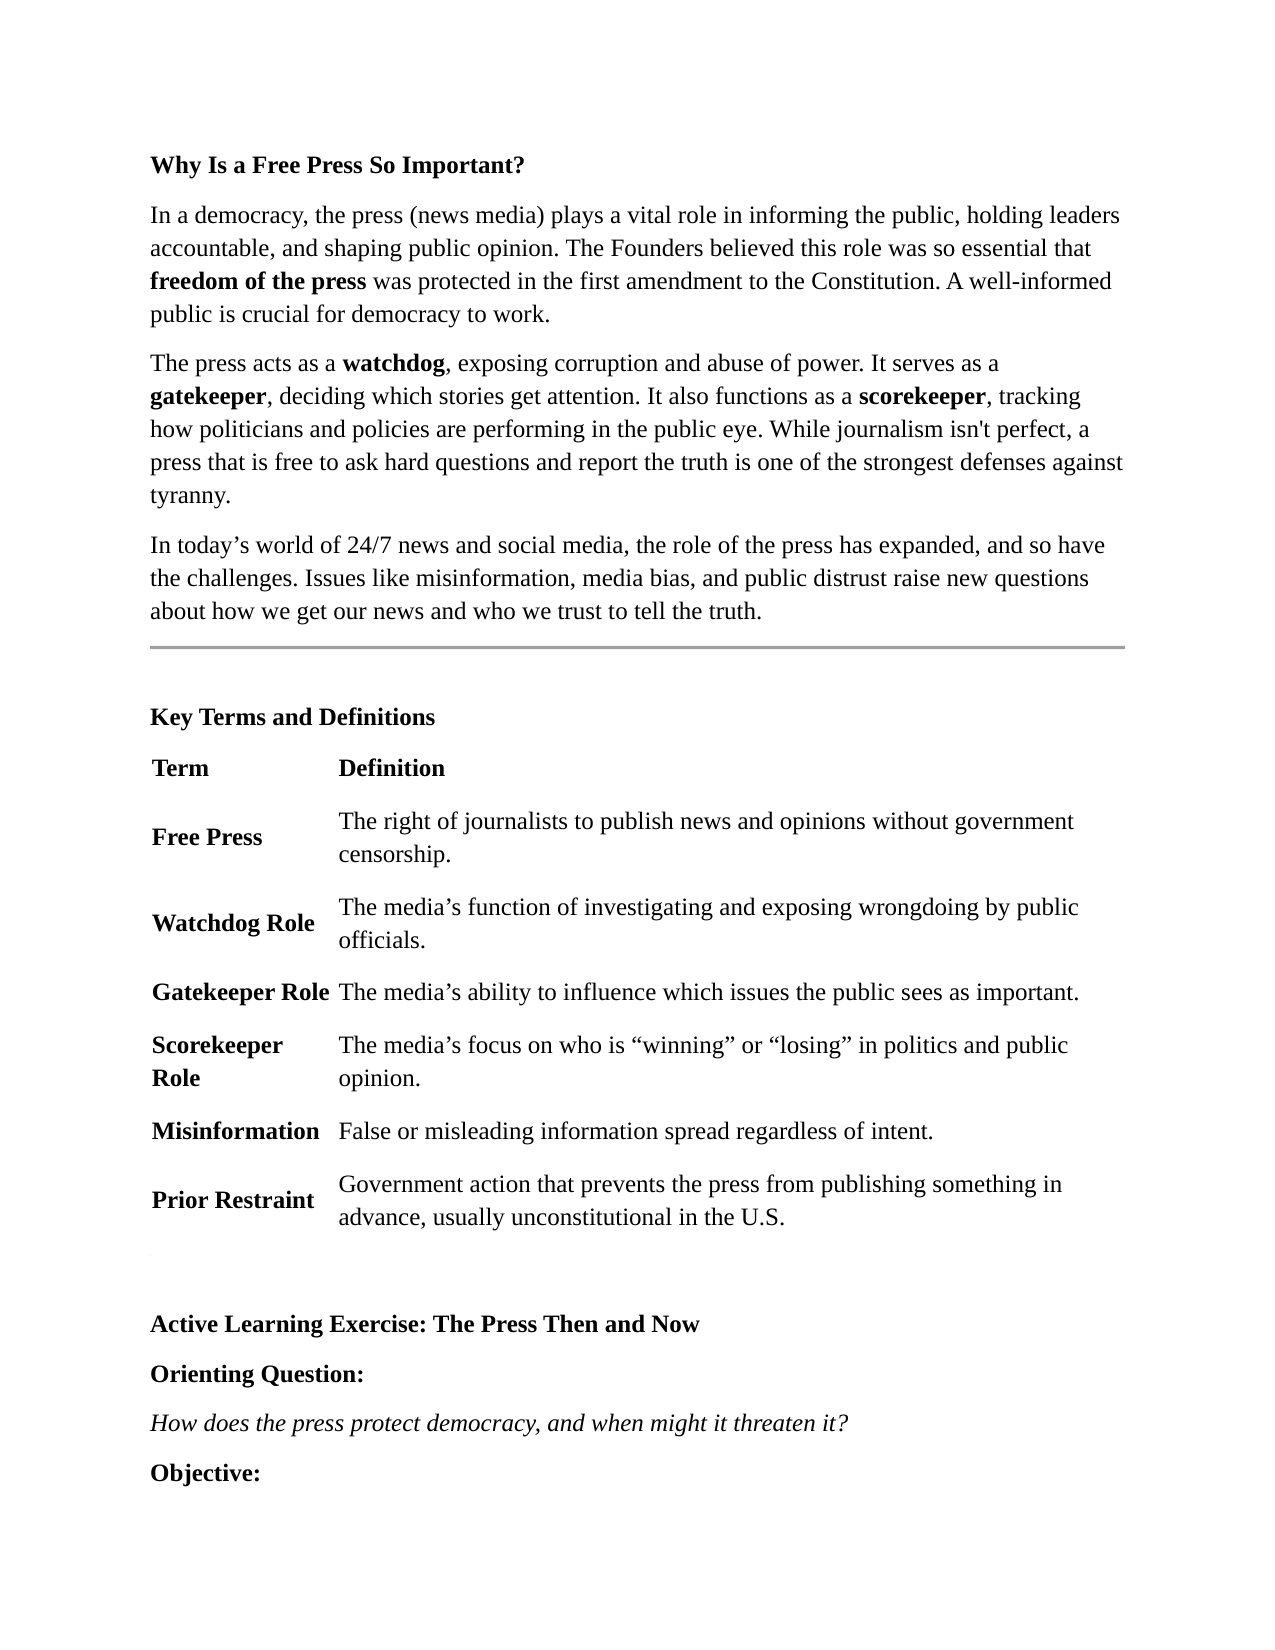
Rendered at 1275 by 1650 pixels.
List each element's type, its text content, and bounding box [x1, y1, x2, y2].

table_cell The media’s function of investigating and exposing wrongdoing by public officials. [337, 890, 1125, 976]
table_cell The right of journalists to publish news and opinions without government censorship. [337, 804, 1125, 890]
table_cell Gatekeeper Role [150, 976, 337, 1029]
text How does the press protect democracy, and when might it threaten it? [150, 1408, 1125, 1437]
text In a democracy, the press (news media) plays a vital role in informing the public, holding leaders accountable, and shaping public opinion. The Founders believed this role was so essential that freedom of the press was protected in the first amendment to the Constitution. A well-informed public is crucial for democracy to work. [150, 200, 1125, 327]
table_cell Scorekeeper Role [150, 1029, 337, 1114]
text The press acts as a watchdog, exposing corruption and abuse of power. It serves as a gatekeeper, deciding which stories get attention. It also functions as a scorekeeper, tracking how politicians and policies are performing in the public eye. While journalism isn't perfect, a press that is free to ask hard questions and report the truth is one of the strongest defenses against tyranny. [150, 348, 1125, 509]
table_cell Free Press [150, 804, 337, 890]
table_cell The media’s focus on who is “winning” or “losing” in politics and public opinion. [337, 1029, 1125, 1114]
table_header Term [150, 751, 337, 804]
table_cell Misinformation [150, 1115, 337, 1167]
text Key Terms and Definitions [150, 702, 1125, 731]
table_header Definition [337, 751, 1125, 804]
text Orienting Question: [150, 1359, 1125, 1387]
table_cell Government action that prevents the press from publishing something in advance, usually unconstitutional in the U.S. [337, 1168, 1125, 1253]
text Why Is a Free Press So Important? [150, 150, 1125, 179]
table_cell Prior Restraint [150, 1168, 337, 1253]
table_cell False or misleading information spread regardless of intent. [337, 1115, 1125, 1167]
text Objective: [150, 1458, 1125, 1487]
table_cell The media’s ability to influence which issues the public sees as important. [337, 976, 1125, 1029]
text Active Learning Exercise: The Press Then and Now [150, 1309, 1125, 1338]
text In today’s world of 24/7 news and social media, the role of the press has expanded, and so have the challenges. Issues like misinformation, media bias, and public distrust raise new questions about how we get our news and who we trust to tell the truth. [150, 530, 1125, 625]
table_cell Watchdog Role [150, 890, 337, 976]
